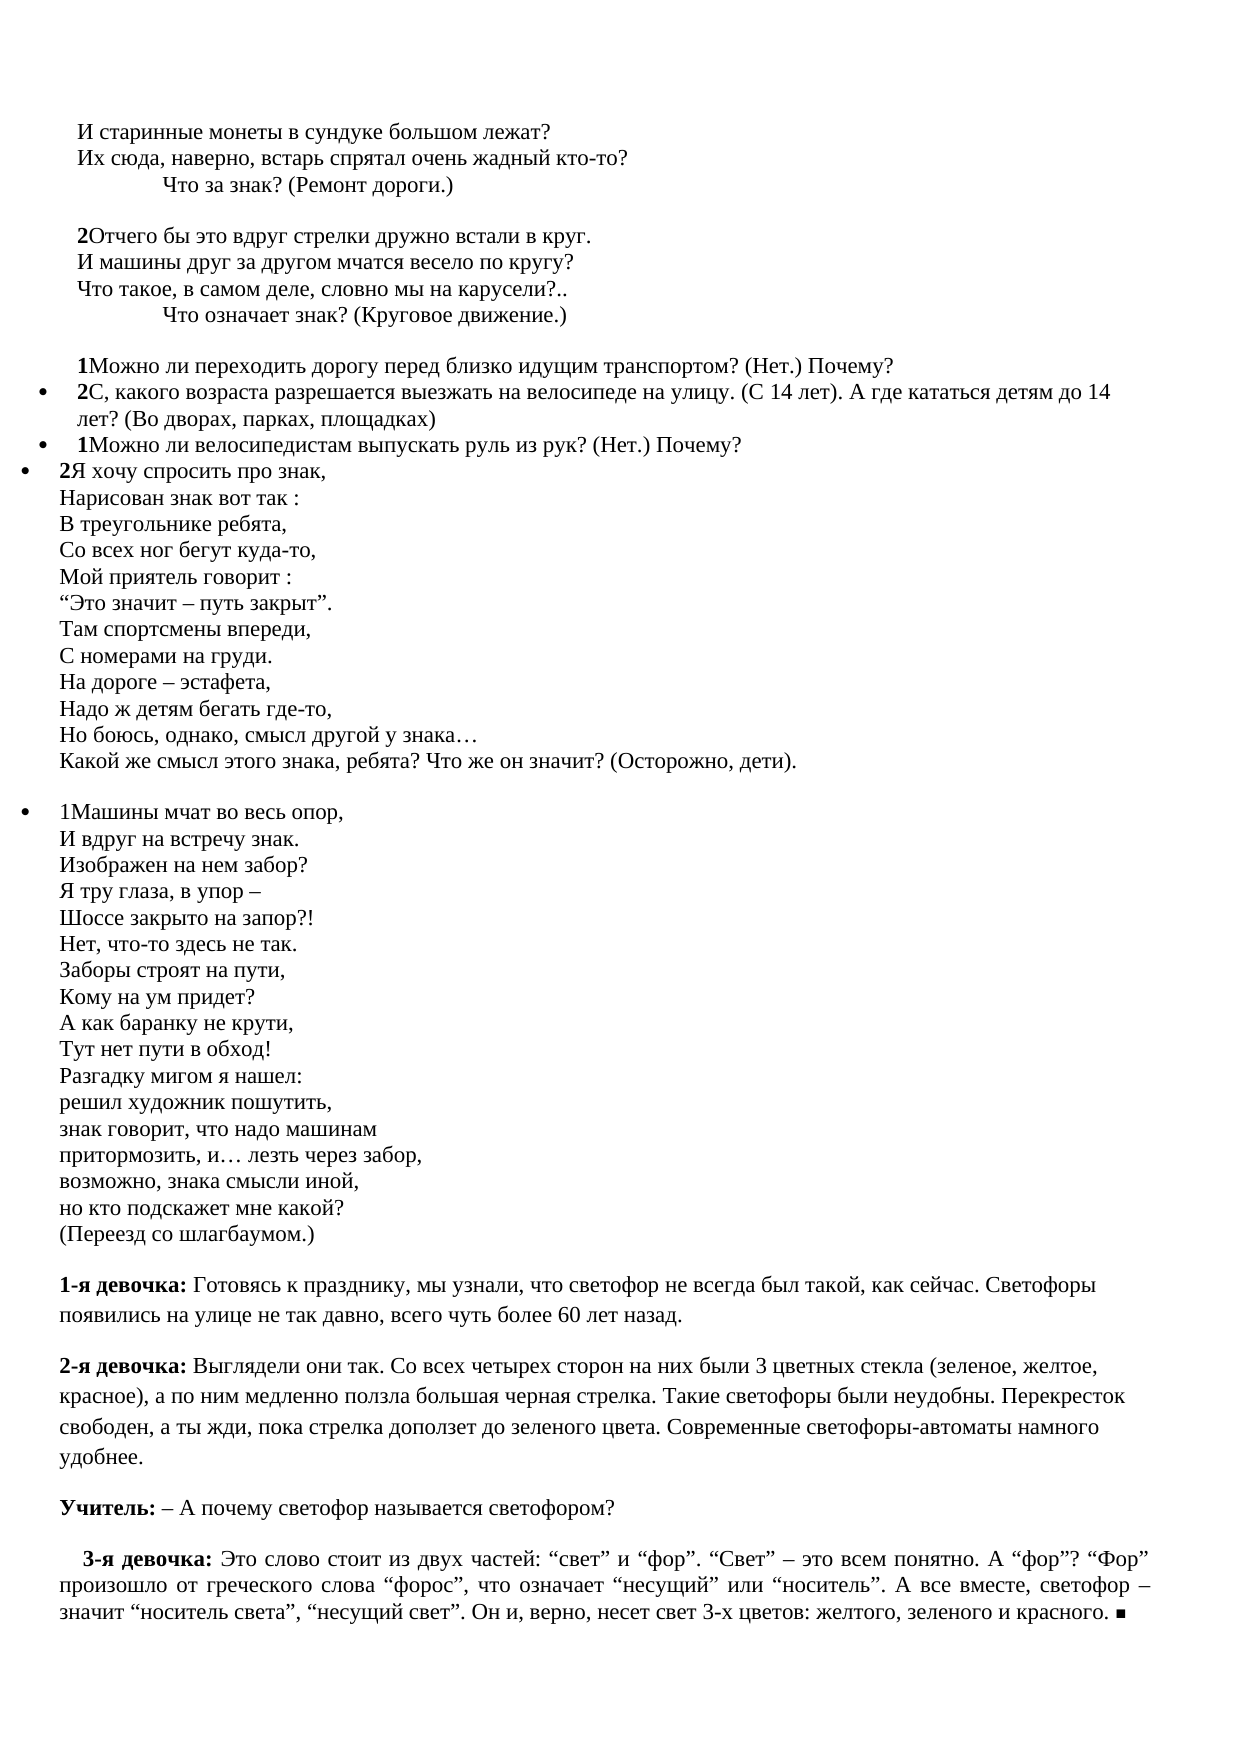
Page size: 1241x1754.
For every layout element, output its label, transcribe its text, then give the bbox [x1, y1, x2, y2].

text 1Можно ли переходить дорогу перед близко идущим транспортом? (Нет.) Почему? [77, 352, 1152, 378]
text 1-я девочка: Готовясь к празднику, мы узнали, что светофор не всегда был такой, как сейчас. Светофоры появились на улице не так давно, всего чуть более 60 лет назад. [59, 1271, 1152, 1328]
text (Переезд со шлагбаумом.) [59, 1220, 1152, 1246]
text 2Отчего бы это вдруг стрелки дружно встали в круг. И машины друг за другом мчатся весело по кругу? Что такое, в самом деле, словно мы на карусели?.. [77, 222, 1152, 301]
list 2С, какого возраста разрешается выезжать на велосипеде на улицу. (С 14 лет). А где кататься детям до 14 лет? (Во дворах, парках, площадках) [39, 378, 1152, 431]
list 2Я хочу спросить про знак, Нарисован знак вот так : В треугольнике ребята, Со всех ног бегут куда-то, Мой приятель говорит : “Это значит – путь закрыт”. Там спортсмены впереди, С номерами на груди. На дороге – эстафета, Надо ж детям бегать где-то, Но боюсь, однако, смысл другой у знака… [22, 457, 1152, 747]
list 1Можно ли велосипедистам выпускать руль из рук? (Нет.) Почему? [39, 431, 1152, 457]
text Что означает знак? (Круговое движение.) [77, 301, 1152, 327]
text Учитель: – А почему светофор называется светофором? [59, 1494, 1152, 1520]
text Что за знак? (Ремонт дороги.) [77, 171, 1152, 197]
text Какой же смысл этого знака, ребята? Что же он значит? (Осторожно, дети). [59, 747, 1152, 774]
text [77, 118, 1152, 171]
list 1Машины мчат во весь опор, И вдруг на встречу знак. Изображен на нем забор? Я тру глаза, в упор – Шоссе закрыто на запор?! Нет, что-то здесь не так. Заборы строят на пути, Кому на ум придет? А как баранку не крути, Тут нет пути в обход! Разгадку мигом я нашел: решил художник пошутить, знак говорит, что надо машинам притормозить, и… лезть через забор, возможно, знака смысли иной, но кто подскажет мне какой? [22, 798, 1152, 1220]
text 3-я девочка: Это слово стоит из двух частей: “свет” и “фор”. “Свет” – это всем понятно. А “фор”? “Фор” произошло от греческого слова “форос”, что означает “несущий” или “носитель”. А все вместе, светофор – значит “носитель света”, “несущий свет”. Он и, верно, несет свет 3-х цветов: желтого, зеленого и красного. ■ [59, 1545, 1152, 1624]
text 2-я девочка: Выглядели они так. Со всех четырех сторон на них были 3 цветных стекла (зеленое, желтое, красное), а по ним медленно ползла большая черная стрелка. Такие светофоры были неудобны. Перекресток свободен, а ты жди, пока стрелка доползет до зеленого цвета. Современные светофоры-автоматы намного удобнее. [59, 1352, 1152, 1469]
